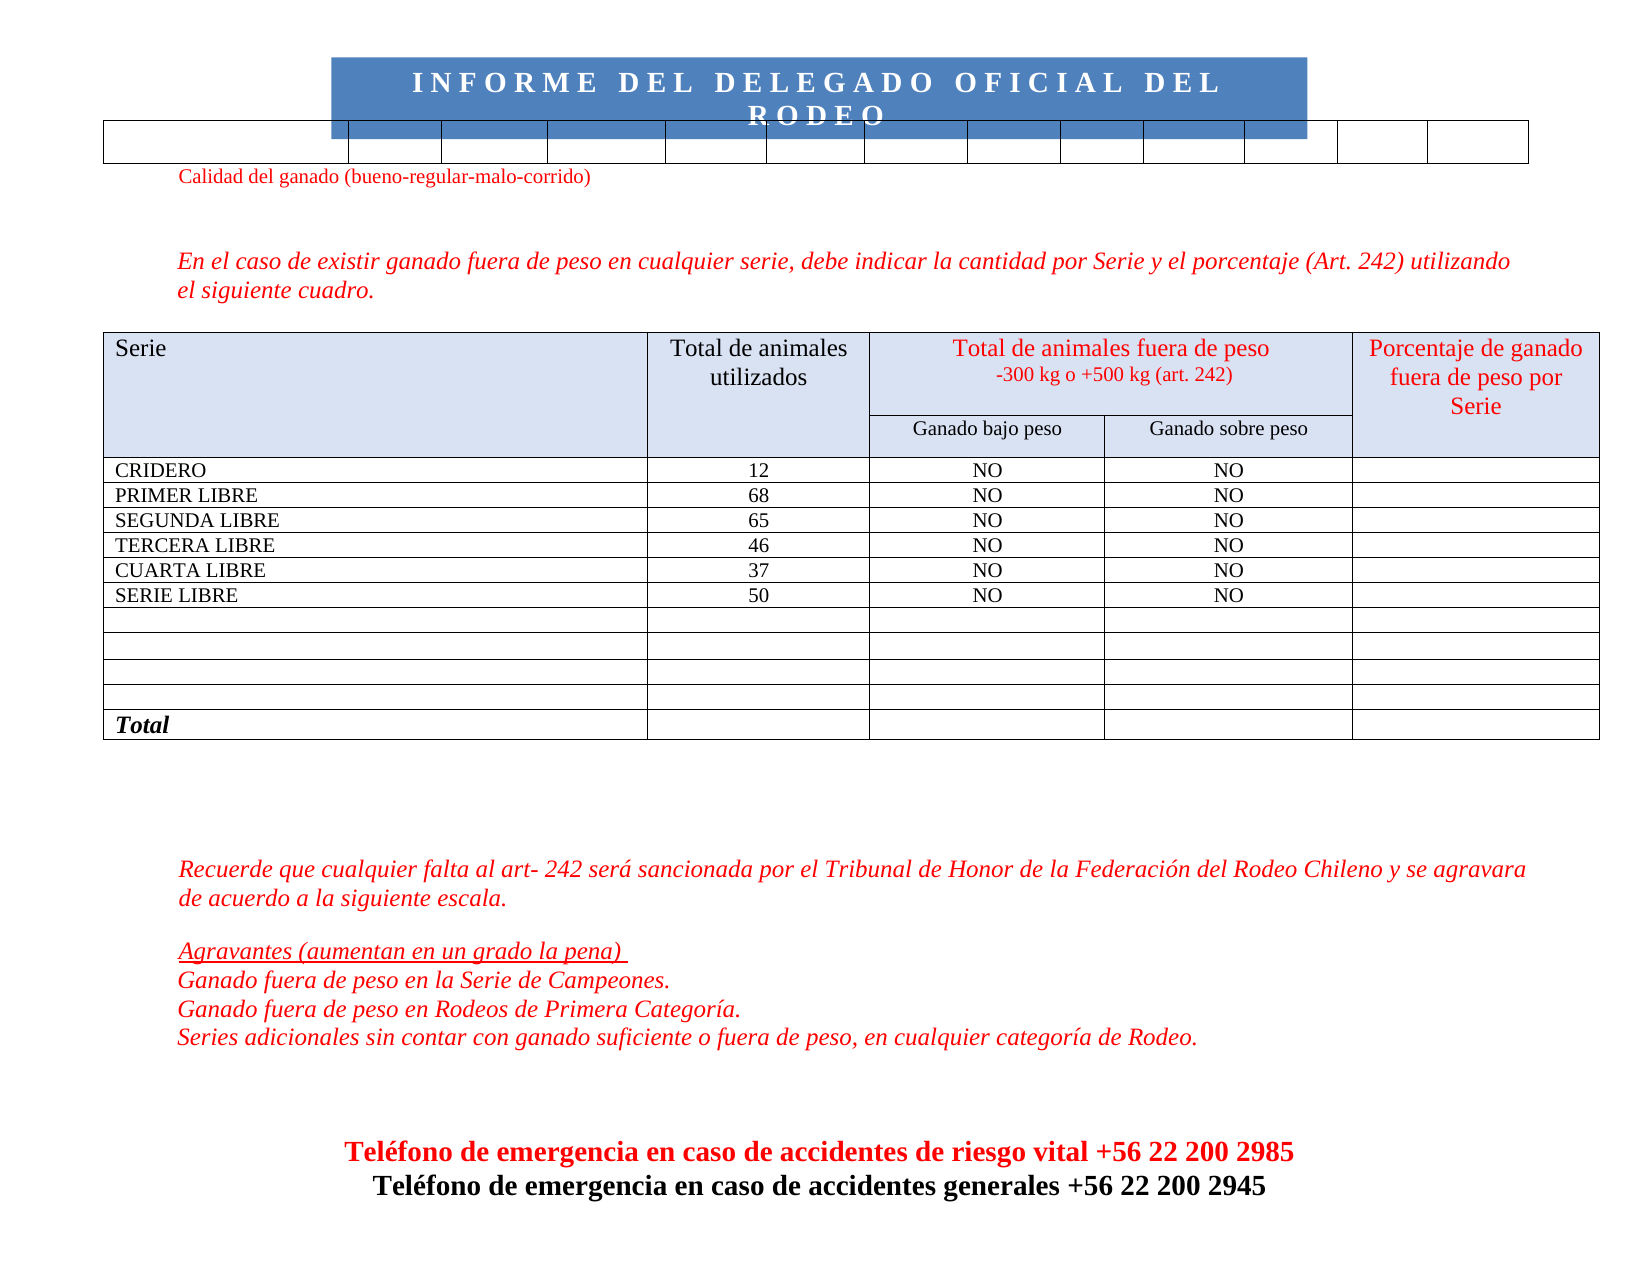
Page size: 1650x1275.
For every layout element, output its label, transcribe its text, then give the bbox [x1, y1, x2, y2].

table_header Serie [104, 333, 647, 457]
table_cell NO [870, 583, 1104, 607]
table_cell [648, 710, 869, 738]
table_header Porcentaje de ganado fuera de peso por Serie [1353, 333, 1599, 457]
text Recuerde que cualquier falta al art- 242 será sancionada por el Tribunal de Honor de la Federación del Rodeo Chileno y se agravara de acuerdo a la siguiente escala. [178, 854, 1536, 912]
table_cell NO [870, 483, 1104, 507]
table_header Total de animales fuera de peso -300 kg o +500 kg (art. 242) [870, 333, 1352, 415]
table_cell Ganado bajo peso [870, 416, 1104, 457]
table_cell [865, 121, 967, 163]
text Ganado fuera de peso en Rodeos de Primera Categoría. [103, 994, 1536, 1022]
table_cell 65 [648, 508, 869, 532]
table_cell [870, 608, 1104, 632]
table_cell [104, 685, 647, 709]
table_cell NO [1105, 583, 1352, 607]
table_header Total de animales utilizados [648, 333, 869, 457]
table_cell 68 [648, 483, 869, 507]
table_cell [1061, 121, 1143, 163]
table_cell [442, 121, 547, 163]
table_cell [648, 633, 869, 658]
table_cell CRIDERO [104, 458, 647, 482]
table_cell [1353, 608, 1599, 632]
table_cell [548, 121, 665, 163]
table_cell Total [104, 710, 647, 738]
table_cell [968, 121, 1060, 163]
table_cell TERCERA LIBRE [104, 533, 647, 557]
table_cell 50 [648, 583, 869, 607]
table_cell [104, 608, 647, 632]
table_cell [1338, 121, 1427, 163]
table_cell NO [870, 508, 1104, 532]
table_cell 12 [648, 458, 869, 482]
table_cell PRIMER LIBRE [104, 483, 647, 507]
table_cell [1353, 558, 1599, 582]
table_cell [1353, 710, 1599, 738]
table_cell NO [1105, 508, 1352, 532]
table_cell [870, 660, 1104, 684]
table_cell [1353, 508, 1599, 532]
table_cell [1353, 633, 1599, 658]
table_cell [1245, 121, 1337, 163]
table_cell [1353, 685, 1599, 709]
table_cell [648, 685, 869, 709]
text Series adicionales sin contar con ganado suficiente o fuera de peso, en cualquier categoría de Rodeo. [103, 1022, 1536, 1051]
table_cell [104, 121, 348, 163]
table_cell [1105, 685, 1352, 709]
table_cell [870, 710, 1104, 738]
table_cell [1144, 121, 1244, 163]
table_cell NO [870, 558, 1104, 582]
text Agravantes (aumentan en un grado la pena) [178, 936, 1536, 965]
table_cell [1105, 633, 1352, 658]
table_cell 46 [648, 533, 869, 557]
table_cell [1105, 710, 1352, 738]
table_cell [349, 121, 441, 163]
table_cell [666, 121, 766, 163]
table_cell [104, 633, 647, 658]
table_cell [870, 633, 1104, 658]
text En el caso de existir ganado fuera de peso en cualquier serie, debe indicar la cantidad por Serie y el porcentaje (Art. 242) utilizando el siguiente cuadro. [177, 246, 1536, 303]
table_cell NO [870, 533, 1104, 557]
text Calidad del ganado (bueno-regular-malo-corrido) [178, 164, 1536, 188]
text Ganado fuera de peso en la Serie de Campeones. [103, 965, 1536, 994]
table_cell [1105, 608, 1352, 632]
table_cell CUARTA LIBRE [104, 558, 647, 582]
table_cell NO [1105, 483, 1352, 507]
table_cell [767, 121, 864, 163]
table_cell [648, 660, 869, 684]
table_cell NO [1105, 458, 1352, 482]
table_cell [104, 660, 647, 684]
table_cell [1428, 121, 1528, 163]
table_cell SERIE LIBRE [104, 583, 647, 607]
table_cell 37 [648, 558, 869, 582]
table_cell NO [1105, 533, 1352, 557]
table_cell [870, 685, 1104, 709]
table_cell NO [1105, 558, 1352, 582]
table_cell [1353, 458, 1599, 482]
table_cell [648, 608, 869, 632]
table_cell Ganado sobre peso [1105, 416, 1352, 457]
table_cell SEGUNDA LIBRE [104, 508, 647, 532]
table_cell NO [870, 458, 1104, 482]
table_cell [1353, 660, 1599, 684]
table_cell [1353, 533, 1599, 557]
table_cell [1105, 660, 1352, 684]
table_cell [1353, 483, 1599, 507]
table_cell [1353, 583, 1599, 607]
